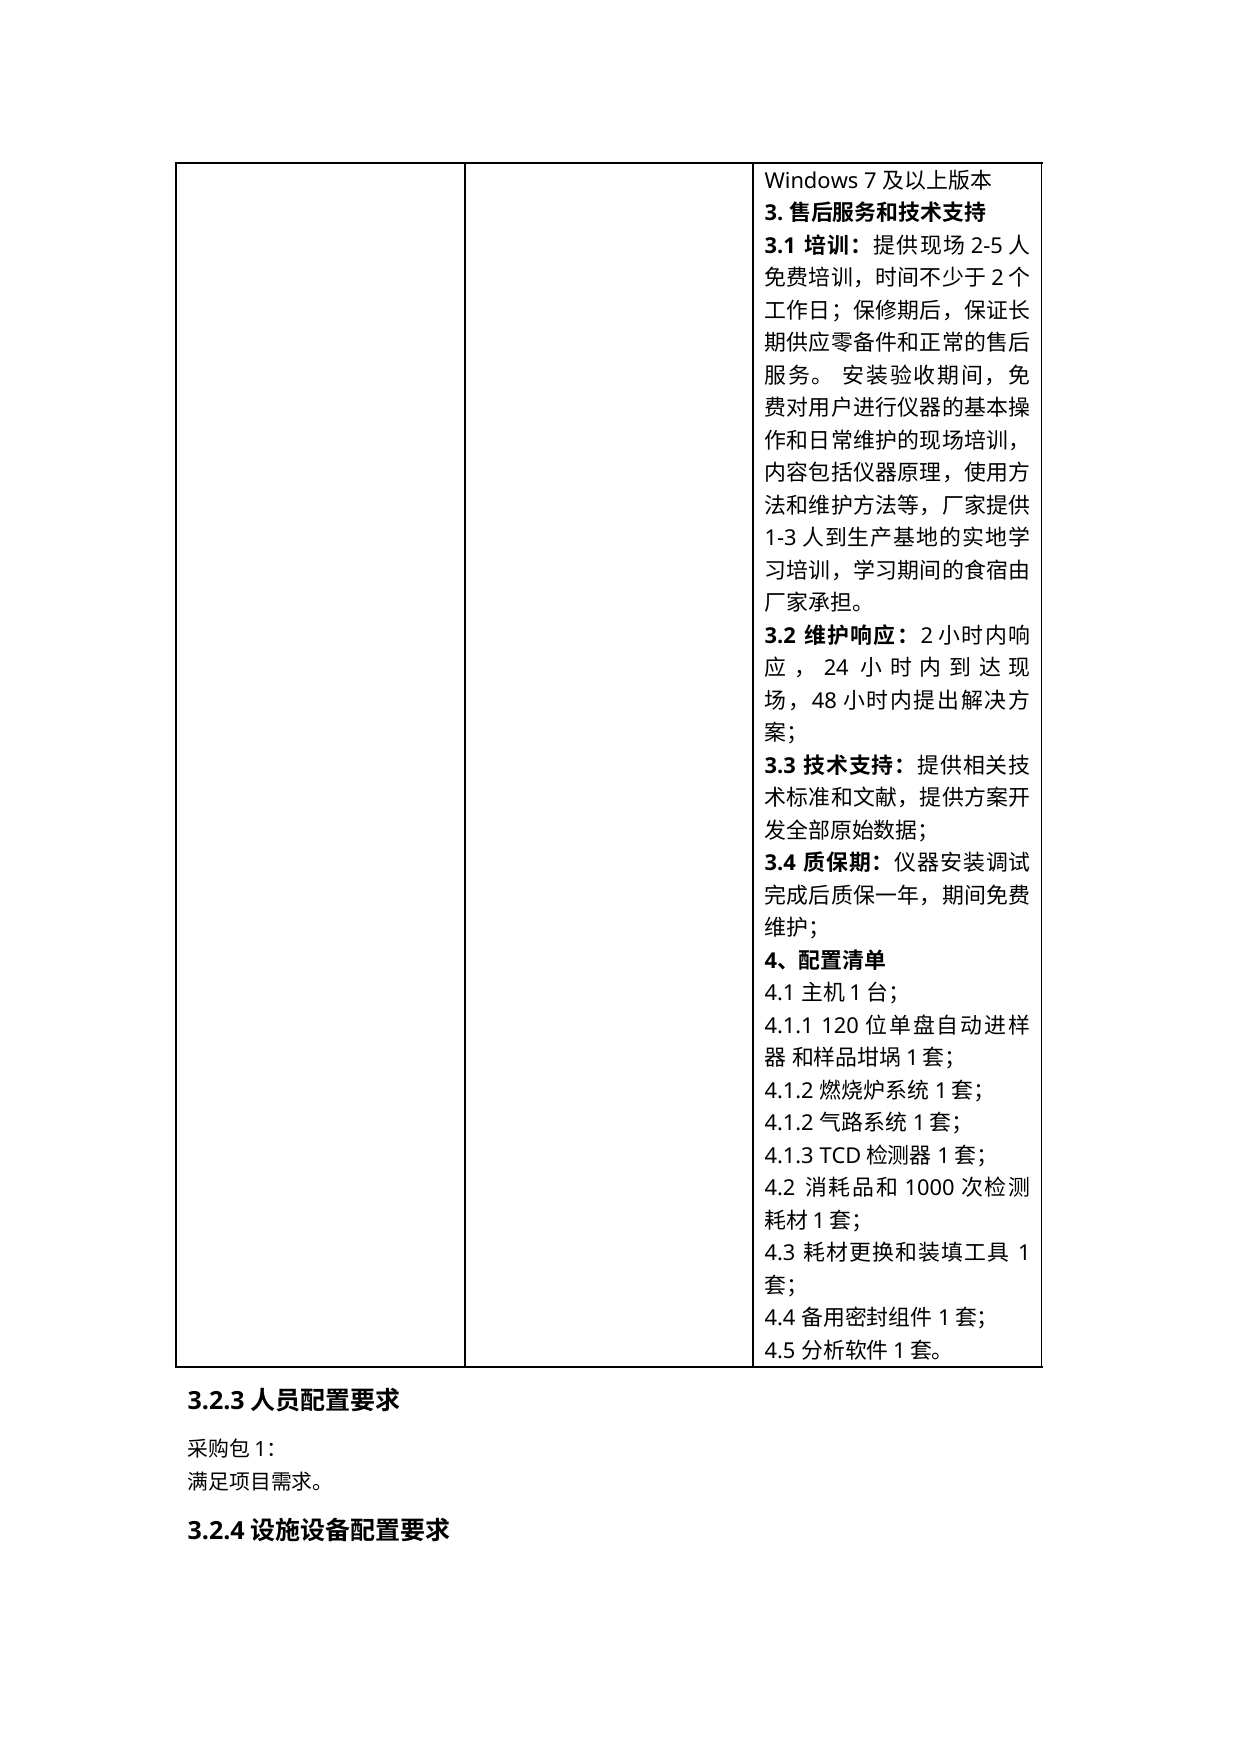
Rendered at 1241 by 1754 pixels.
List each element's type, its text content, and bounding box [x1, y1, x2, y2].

text 3.2.4设施设备配置要求 [187, 1498, 1053, 1563]
table_cell 1 [177, 164, 464, 1366]
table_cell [754, 164, 1041, 1366]
table_cell [466, 164, 752, 1366]
text 3.2.3人员配置要求 [187, 1368, 1053, 1433]
text 采购包1： [187, 1433, 1053, 1465]
text 满足项目需求。 [187, 1465, 1053, 1498]
